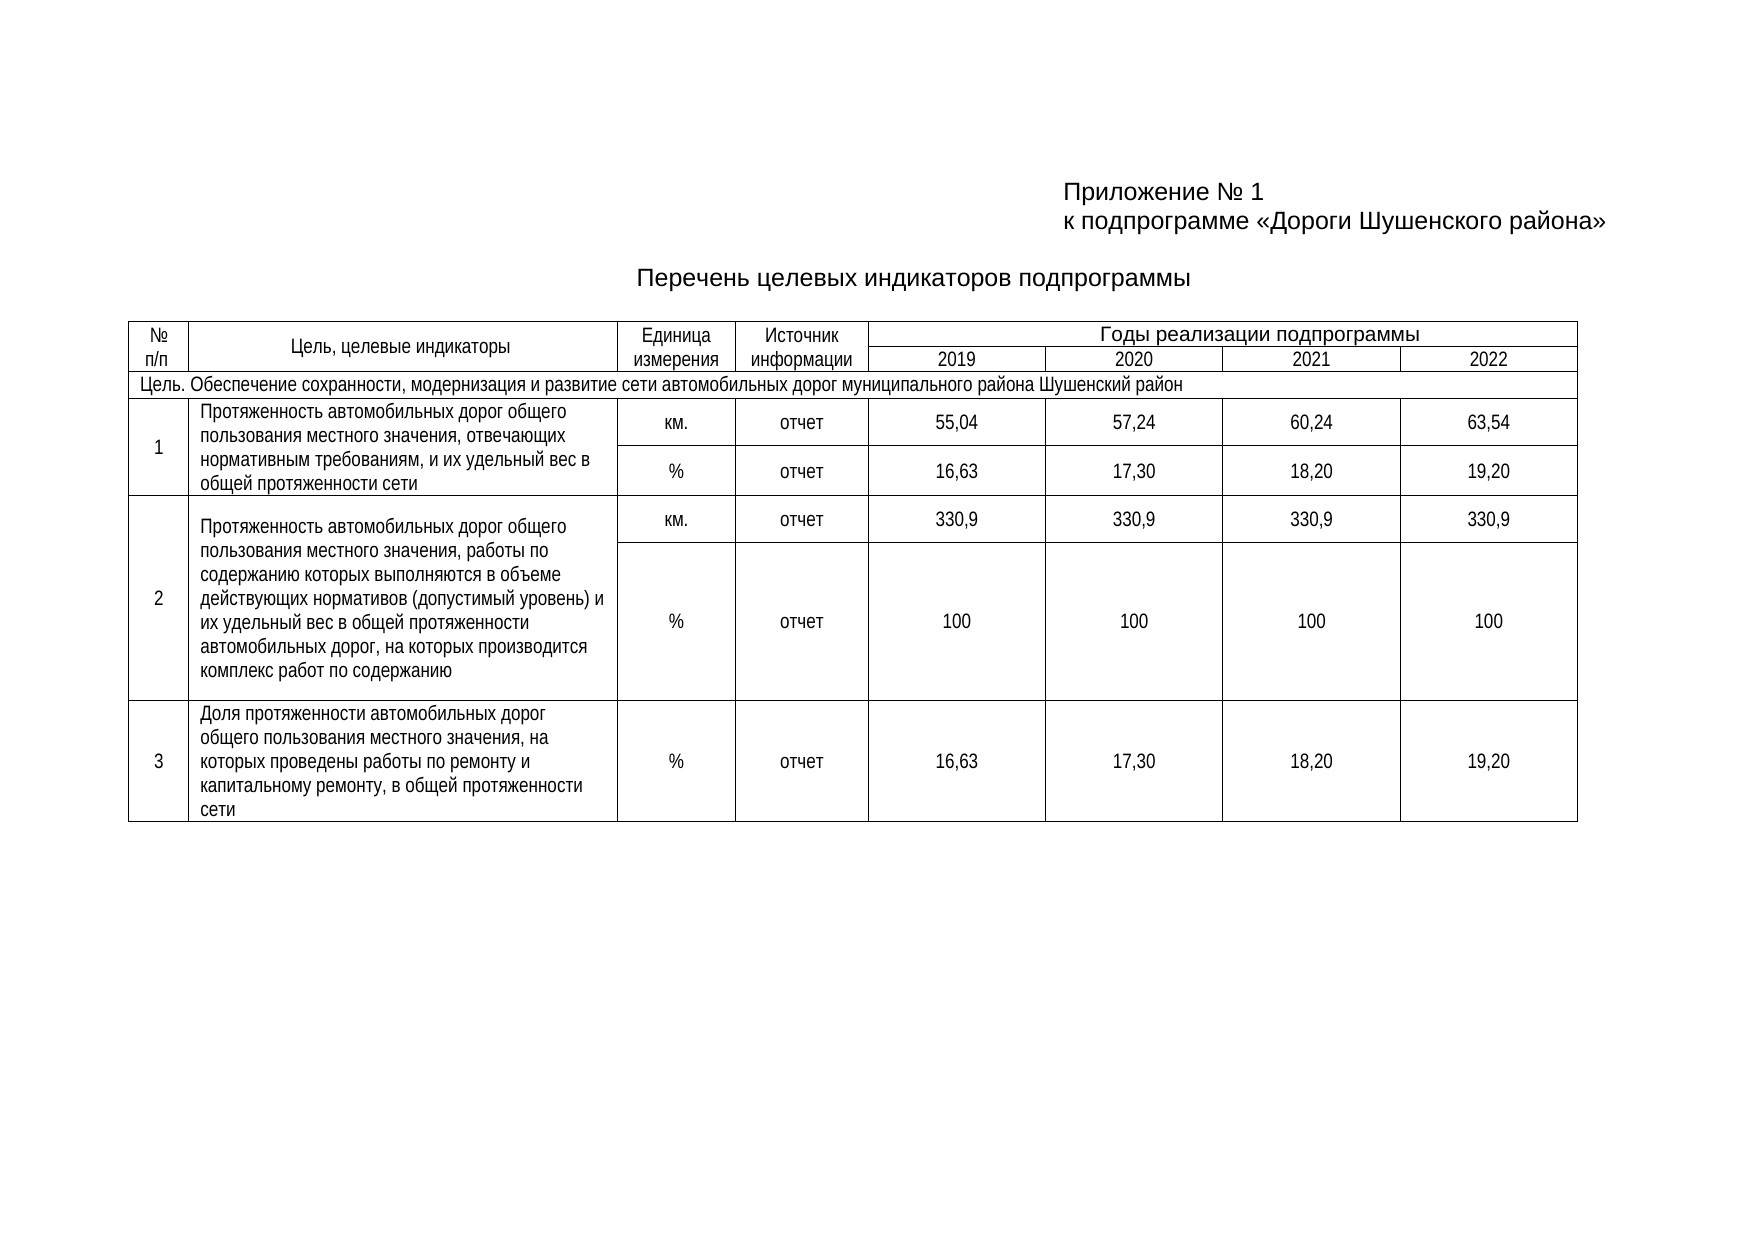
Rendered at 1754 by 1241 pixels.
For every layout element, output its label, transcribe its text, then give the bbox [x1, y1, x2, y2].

table_cell 55,04 [869, 399, 1045, 445]
table_cell км. [618, 399, 735, 445]
table_cell 2019 [869, 347, 1045, 371]
table_cell 16,63 [869, 446, 1045, 495]
table_cell 3 [129, 701, 188, 821]
text Перечень целевых индикаторов подпрограммы [118, 263, 1636, 292]
table_header Цель, целевые индикаторы [189, 322, 617, 371]
table_cell км. [618, 496, 735, 542]
table_cell 100 [1046, 543, 1222, 700]
table_cell 57,24 [1046, 399, 1222, 445]
table_cell 16,63 [869, 701, 1045, 821]
table_cell Протяженность автомобильных дорог общего пользования местного значения, работы по содержанию которых выполняются в объеме действующих нормативов (допустимый уровень) и их удельный вес в общей протяженности автомобильных дорог, на которых производится комплекс работ по содержанию [189, 496, 617, 700]
table_cell 2 [129, 496, 188, 700]
table_cell % [618, 701, 735, 821]
table_cell отчет [736, 446, 868, 495]
table_cell 19,20 [1401, 701, 1577, 821]
table_cell 100 [1223, 543, 1400, 700]
table_cell 330,9 [869, 496, 1045, 542]
table_cell отчет [736, 701, 868, 821]
table_cell Протяженность автомобильных дорог общего пользования местного значения, отвечающих нормативным требованиям, и их удельный вес в общей протяженности сети [189, 399, 617, 495]
table_header Годы реализации подпрограммы [869, 322, 1577, 346]
table_header № п/п [129, 322, 188, 371]
table_cell % [618, 543, 735, 700]
table_cell 100 [1401, 543, 1577, 700]
table_cell отчет [736, 496, 868, 542]
table_cell 2020 [1046, 347, 1222, 371]
table_header Единица измерения [618, 322, 735, 371]
table_cell 1 [129, 399, 188, 495]
table_cell % [618, 446, 735, 495]
table_cell отчет [736, 543, 868, 700]
table_cell 17,30 [1046, 446, 1222, 495]
table_cell 330,9 [1223, 496, 1400, 542]
table_cell 18,20 [1223, 701, 1400, 821]
table_cell 19,20 [1401, 446, 1577, 495]
table_header Источник информации [736, 322, 868, 371]
table_cell Доля протяженности автомобильных дорог общего пользования местного значения, на которых проведены работы по ремонту и капитальному ремонту, в общей протяженности сети [189, 701, 617, 821]
table_cell 17,30 [1046, 701, 1222, 821]
table_cell 330,9 [1401, 496, 1577, 542]
table_cell 60,24 [1223, 399, 1400, 445]
table_cell отчет [736, 399, 868, 445]
table_cell 2022 [1401, 347, 1577, 371]
table_cell 100 [869, 543, 1045, 700]
text Приложение № 1 к подпрограмме «Дороги Шушенского района» [1063, 177, 1636, 235]
table_cell 330,9 [1046, 496, 1222, 542]
table_cell 63,54 [1401, 399, 1577, 445]
table_cell 2021 [1223, 347, 1400, 371]
table_cell Цель. Обеспечение сохранности, модернизация и развитие сети автомобильных дорог муниципального района Шушенский район [129, 372, 1577, 398]
table_cell 18,20 [1223, 446, 1400, 495]
